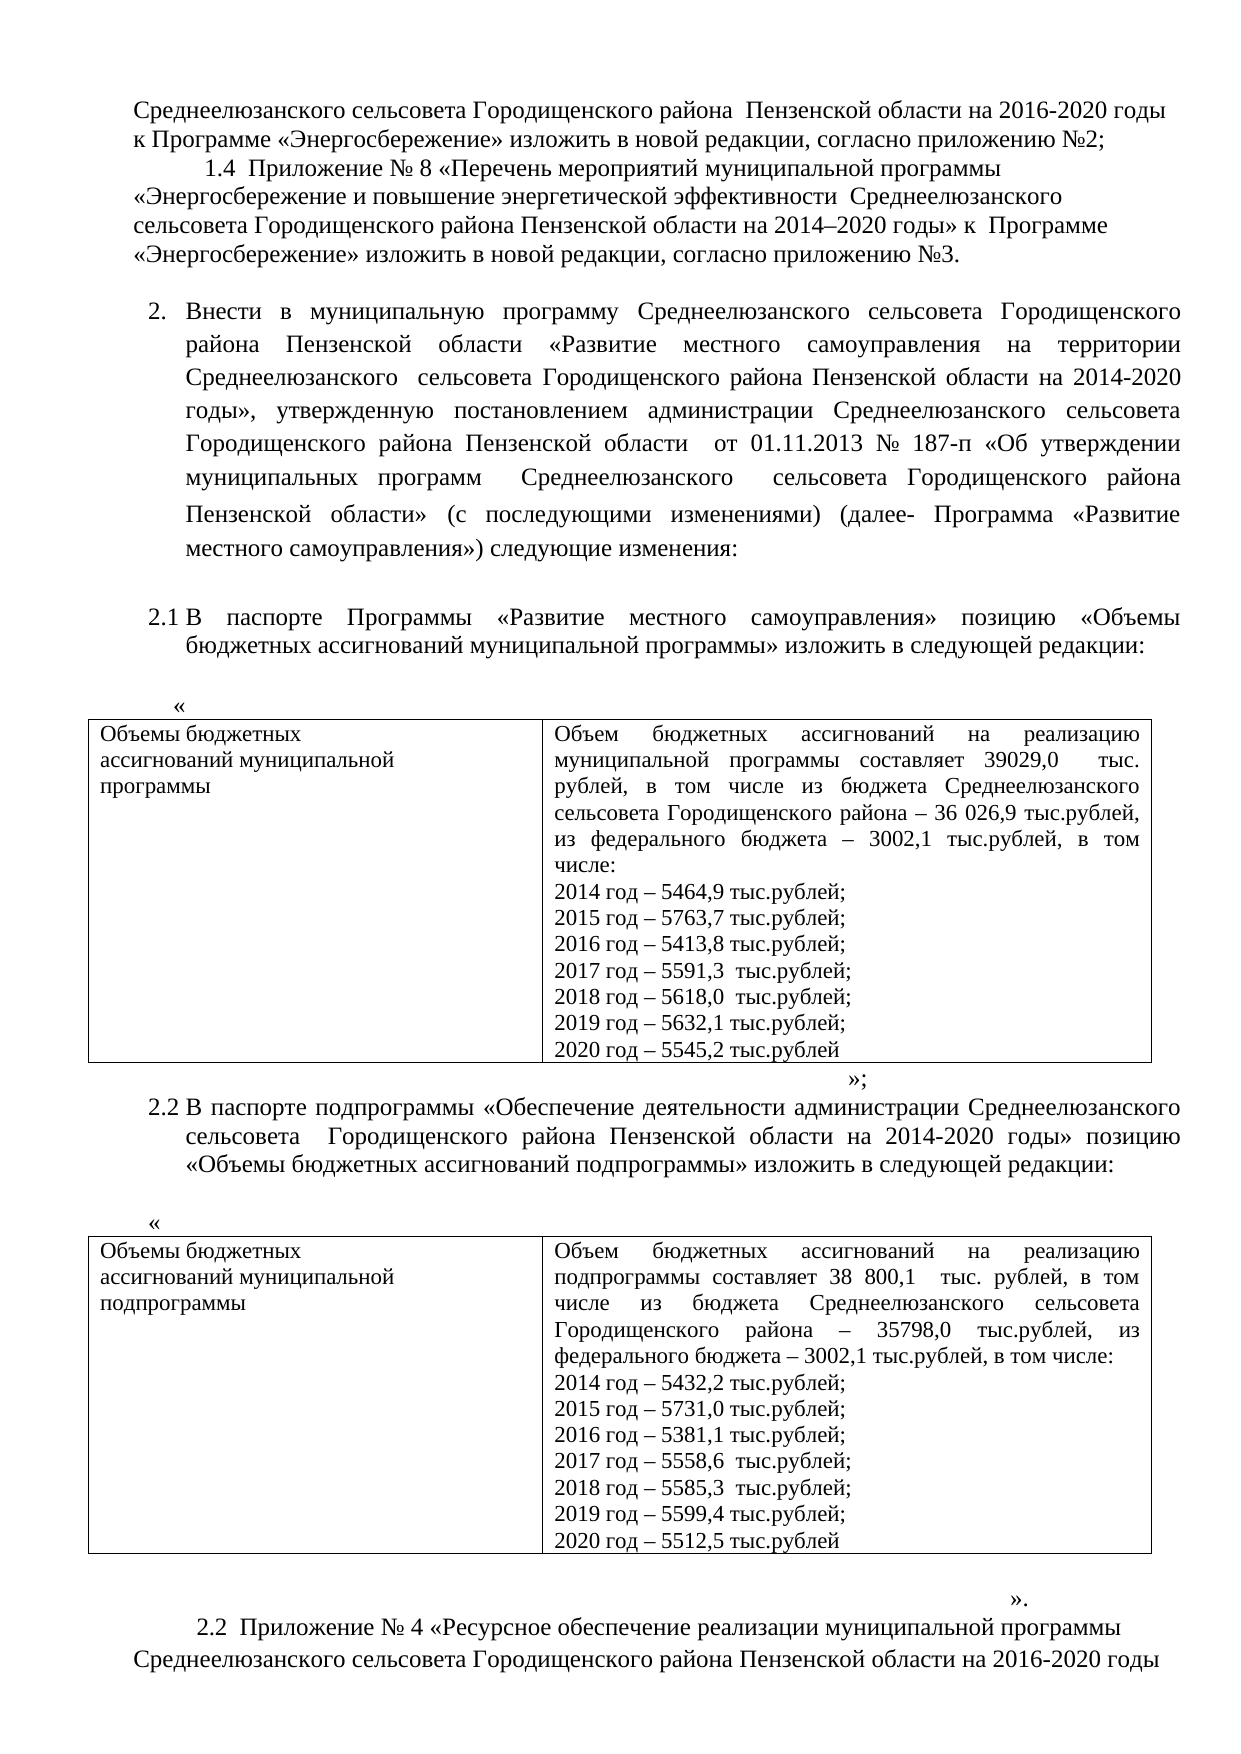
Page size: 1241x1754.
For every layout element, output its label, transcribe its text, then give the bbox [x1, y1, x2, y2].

table_header Объемы бюджетных ассигнований муниципальной программы [89, 720, 542, 1062]
text 2.2 Приложение № 4 «Ресурсное обеспечение реализации муниципальной программы Среднеелюзанского сельсовета Городищенского района Пензенской области на 2016-2020 годы [133, 1612, 1181, 1673]
title В паспорте Программы «Развитие местного самоуправления» позицию «Объемы бюджетных ассигнований муниципальной программы» изложить в следующей редакции: [148, 602, 1181, 659]
text 1.4 Приложение № 8 «Перечень мероприятий муниципальной программы «Энергосбережение и повышение энергетической эффективности Среднеелюзанского сельсовета Городищенского района Пензенской области на 2014–2020 годы» к Программе «Энергосбережение» изложить в новой редакции, согласно приложению №3. [133, 153, 1181, 268]
title В паспорте подпрограммы «Обеспечение деятельности администрации Среднеелюзанского сельсовета Городищенского района Пензенской области на 2014-2020 годы» позицию «Объемы бюджетных ассигнований подпрограммы» изложить в следующей редакции: [148, 1092, 1181, 1178]
title « [133, 690, 1181, 718]
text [133, 95, 1181, 153]
table_header Объемы бюджетных ассигнований муниципальной подпрограммы [89, 1237, 542, 1553]
title ». [103, 1583, 1181, 1612]
title Внести в муниципальную программу Среднеелюзанского сельсовета Городищенского района Пензенской области «Развитие местного самоуправления на территории Среднеелюзанского сельсовета Городищенского района Пензенской области на 2014-2020 годы», утвержденную постановлением администрации Среднеелюзанского сельсовета Городищенского района Пензенской области от 01.11.2013 № 187-п «Об утверждении муниципальных программ Среднеелюзанского сельсовета Городищенского района Пензенской области» (с последующими изменениями) (далее- Программа «Развитие местного самоуправления») следующие изменения: [148, 296, 1181, 562]
title »; [133, 1063, 1181, 1092]
table_header Объем бюджетных ассигнований на реализацию подпрограммы составляет 38 800,1 тыс. рублей, в том числе из бюджета Среднеелюзанского сельсовета Городищенского района – 35798,0 тыс.рублей, из федерального бюджета – 3002,1 тыс.рублей, в том числе: 2014 год – 5432,2 тыс.рублей; 2015 год – 5731,0 тыс.рублей; 2016 год – 5381,1 тыс.рублей; 2017 год – 5558,6 тыс.рублей; 2018 год – 5585,3 тыс.рублей; 2019 год – 5599,4 тыс.рублей; 2020 год – 5512,5 тыс.рублей [543, 1237, 1151, 1553]
table_header Объем бюджетных ассигнований на реализацию муниципальной программы составляет 39029,0 тыс. рублей, в том числе из бюджета Среднеелюзанского сельсовета Городищенского района – 36 026,9 тыс.рублей, из федерального бюджета – 3002,1 тыс.рублей, в том числе: 2014 год – 5464,9 тыс.рублей; 2015 год – 5763,7 тыс.рублей; 2016 год – 5413,8 тыс.рублей; 2017 год – 5591,3 тыс.рублей; 2018 год – 5618,0 тыс.рублей; 2019 год – 5632,1 тыс.рублей; 2020 год – 5545,2 тыс.рублей [543, 720, 1151, 1062]
title « [133, 1207, 1181, 1236]
